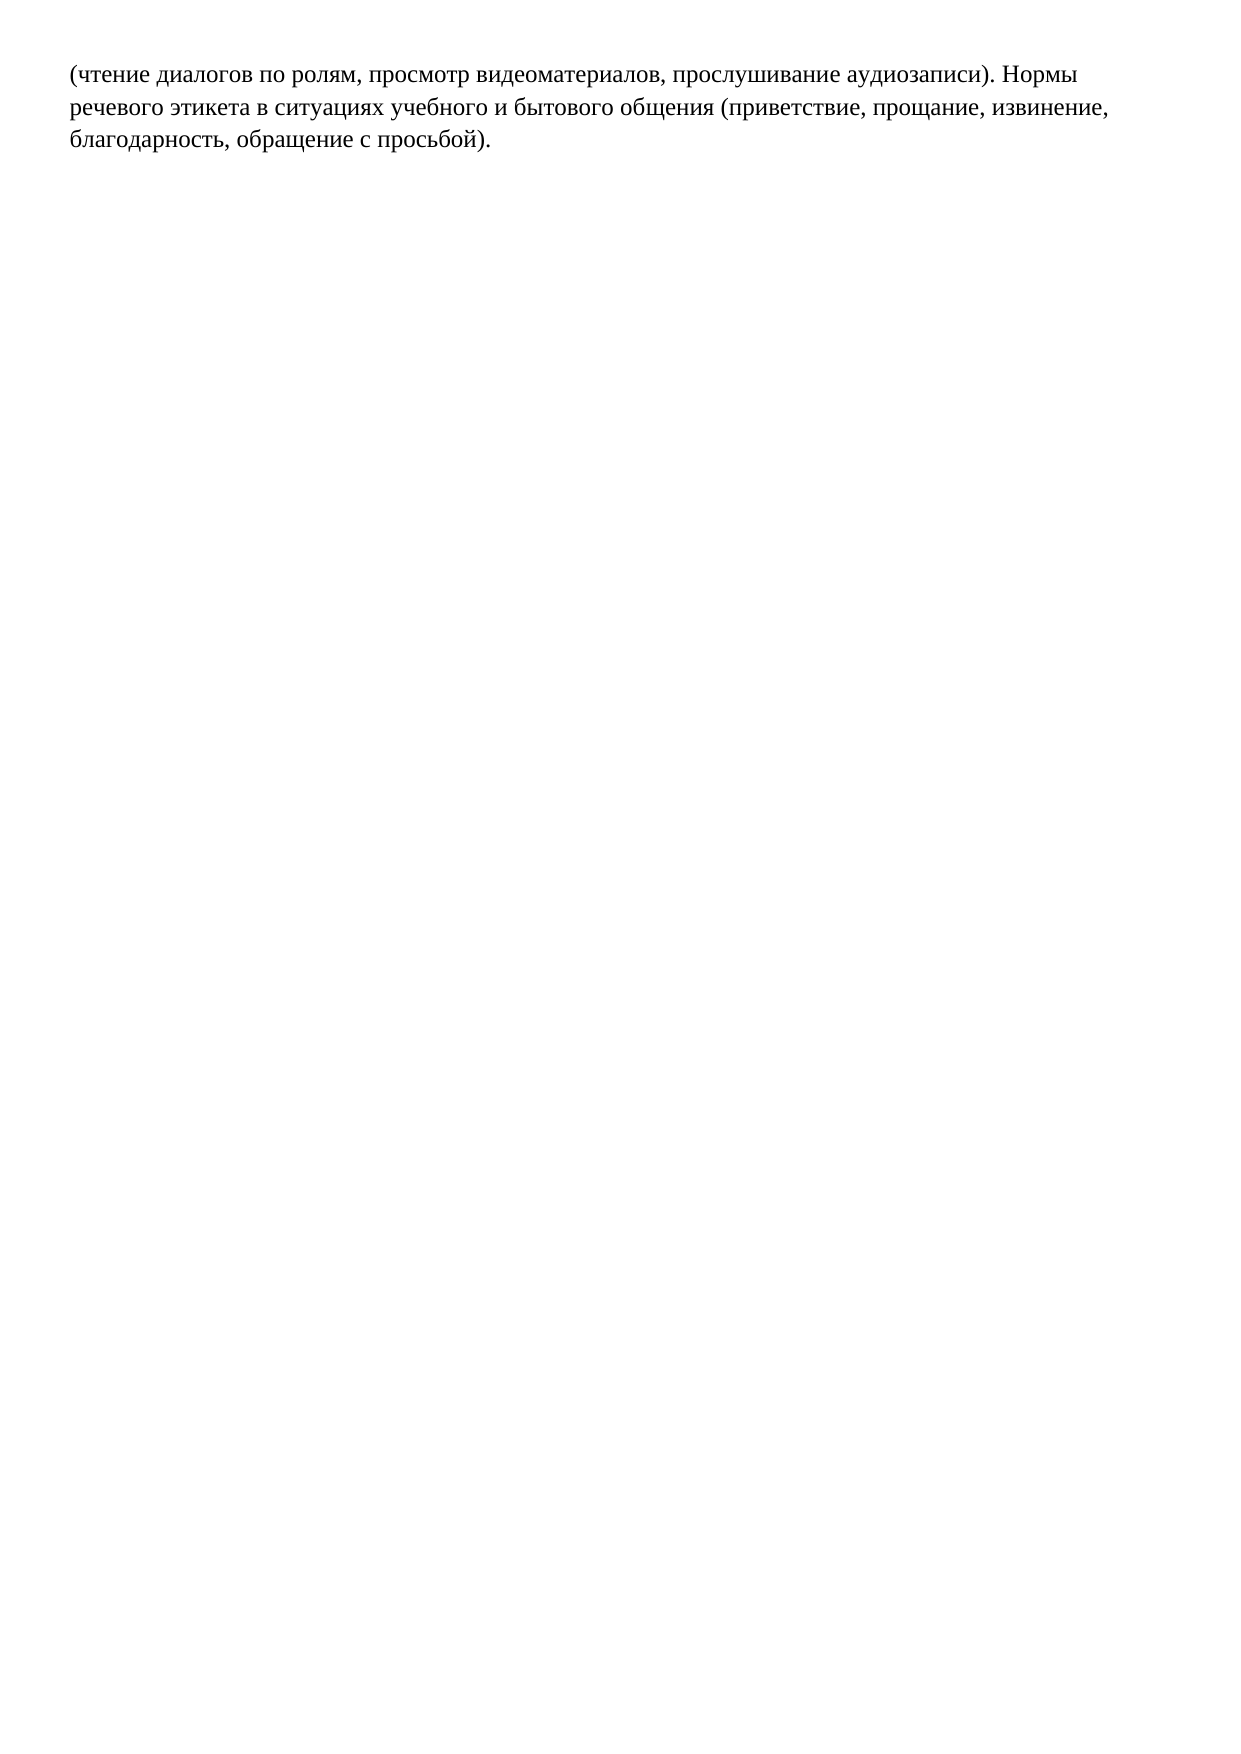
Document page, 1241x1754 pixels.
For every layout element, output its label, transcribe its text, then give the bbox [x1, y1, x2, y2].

text (чтение диалогов по ролям, просмотр видеоматериалов, прослушивание аудиозаписи). Нормы речевого этикета в ситуациях учебного и бытового об​щения (приветствие, прощание, извинение, благодарность, об​ращение с просьбой). [69, 59, 1111, 153]
